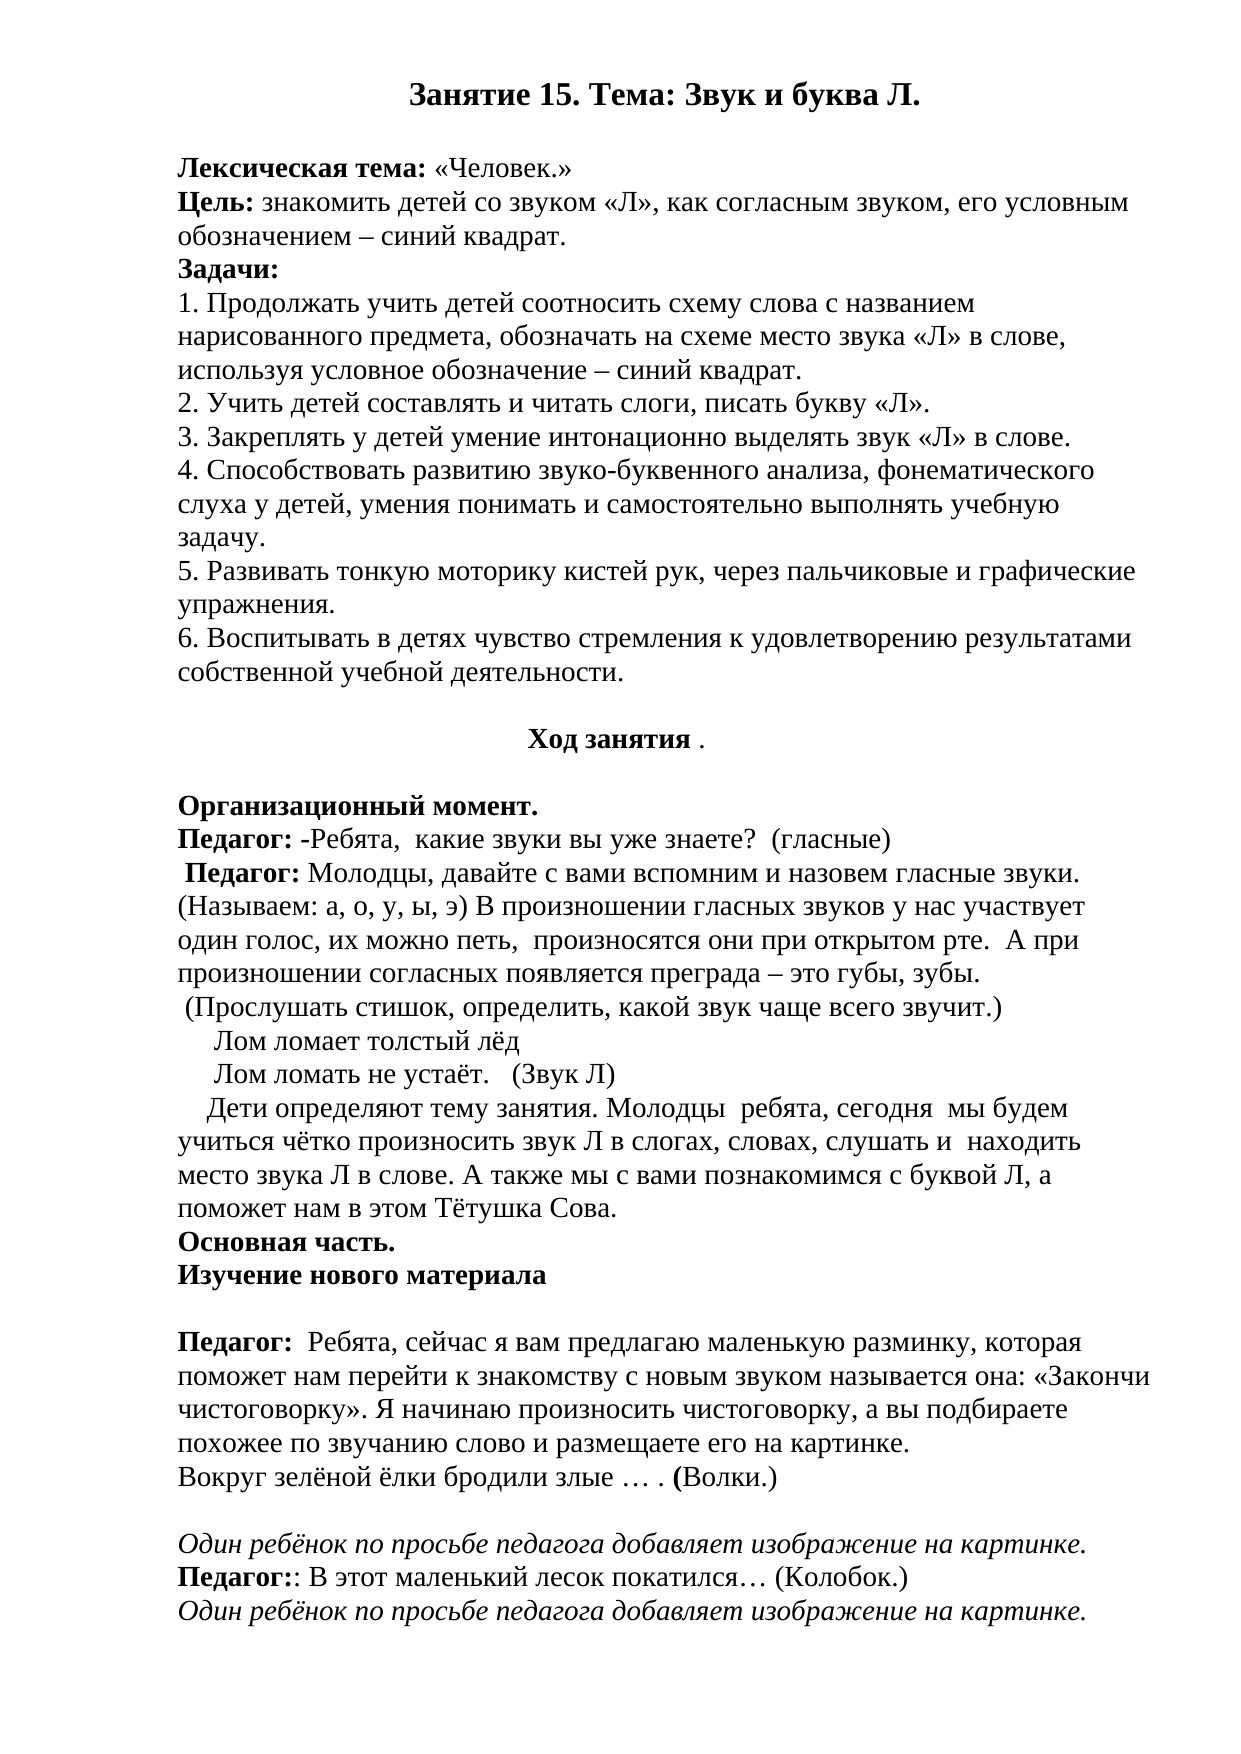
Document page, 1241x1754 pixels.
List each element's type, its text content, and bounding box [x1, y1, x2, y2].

text (Прослушать стишок, определить, какой звук чаще всего звучит.) [177, 989, 1152, 1023]
text Цель: знакомить детей со звуком «Л», как согласным звуком, его условным обозначением – синий квадрат. [177, 184, 1152, 251]
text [177, 1526, 1152, 1559]
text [177, 1593, 1152, 1626]
text 6. Воспитывать в детях чувство стремления к удовлетворению результатами собственной учебной деятельности. [177, 620, 1152, 687]
text Педагог: Молодцы, давайте с вами вспомним и назовем гласные звуки. (Называем: а, о, у, ы, э) В произношении гласных звуков у нас участвует один голос, их можно петь, произносятся они при открытом рте. А при произношении согласных появляется преграда – это губы, зубы. [177, 855, 1152, 989]
text Организационный момент. [177, 788, 1152, 821]
text Педагог:: В этот маленький лесок покатился… (Колобок.) [177, 1559, 1152, 1593]
text 1. Продолжать учить детей соотносить схему слова с названием нарисованного предмета, обозначать на схеме место звука «Л» в слове, используя условное обозначение – синий квадрат. [177, 285, 1152, 385]
text Ход занятия . [177, 721, 1152, 754]
text Дети определяют тему занятия. Молодцы ребята, сегодня мы будем учиться чётко произносить звук Л в слогах, словах, слушать и находить место звука Л в слове. А также мы с вами познакомимся с буквой Л, а поможет нам в этом Тётушка Сова. [177, 1090, 1152, 1224]
text 3. Закреплять у детей умение интонационно выделять звук «Л» в слове. [177, 419, 1152, 452]
text 5. Развивать тонкую моторику кистей рук, через пальчиковые и графические упражнения. [177, 553, 1152, 620]
text Лом ломать не устаёт. (Звук Л) [177, 1056, 1152, 1090]
text Педагог: Ребята, сейчас я вам предлагаю маленькую разминку, которая поможет нам перейти к знакомству с новым звуком называется она: «Закончи чистоговорку». Я начинаю произносить чистоговорку, а вы подбираете похожее по звучанию слово и размещаете его на картинке. [177, 1324, 1152, 1459]
text Основная часть. [177, 1224, 1152, 1257]
text Занятие 15. Тема: Звук и буква Л. [177, 74, 1152, 112]
text 2. Учить детей составлять и читать слоги, писать букву «Л». [177, 385, 1152, 419]
text Изучение нового материала [177, 1257, 1152, 1291]
text Лом ломает толстый лёд [177, 1023, 1152, 1056]
text Лексическая тема: «Человек.» [177, 151, 1152, 184]
text Задачи: [177, 251, 1152, 285]
text Вокруг зелёной ёлки бродили злые … . (Волки.) [177, 1459, 1152, 1492]
text 4. Способствовать развитию звуко-буквенного анализа, фонематического слуха у детей, умения понимать и самостоятельно выполнять учебную задачу. [177, 452, 1152, 553]
text Педагог: -Ребята, какие звуки вы уже знаете? (гласные) [177, 821, 1152, 855]
